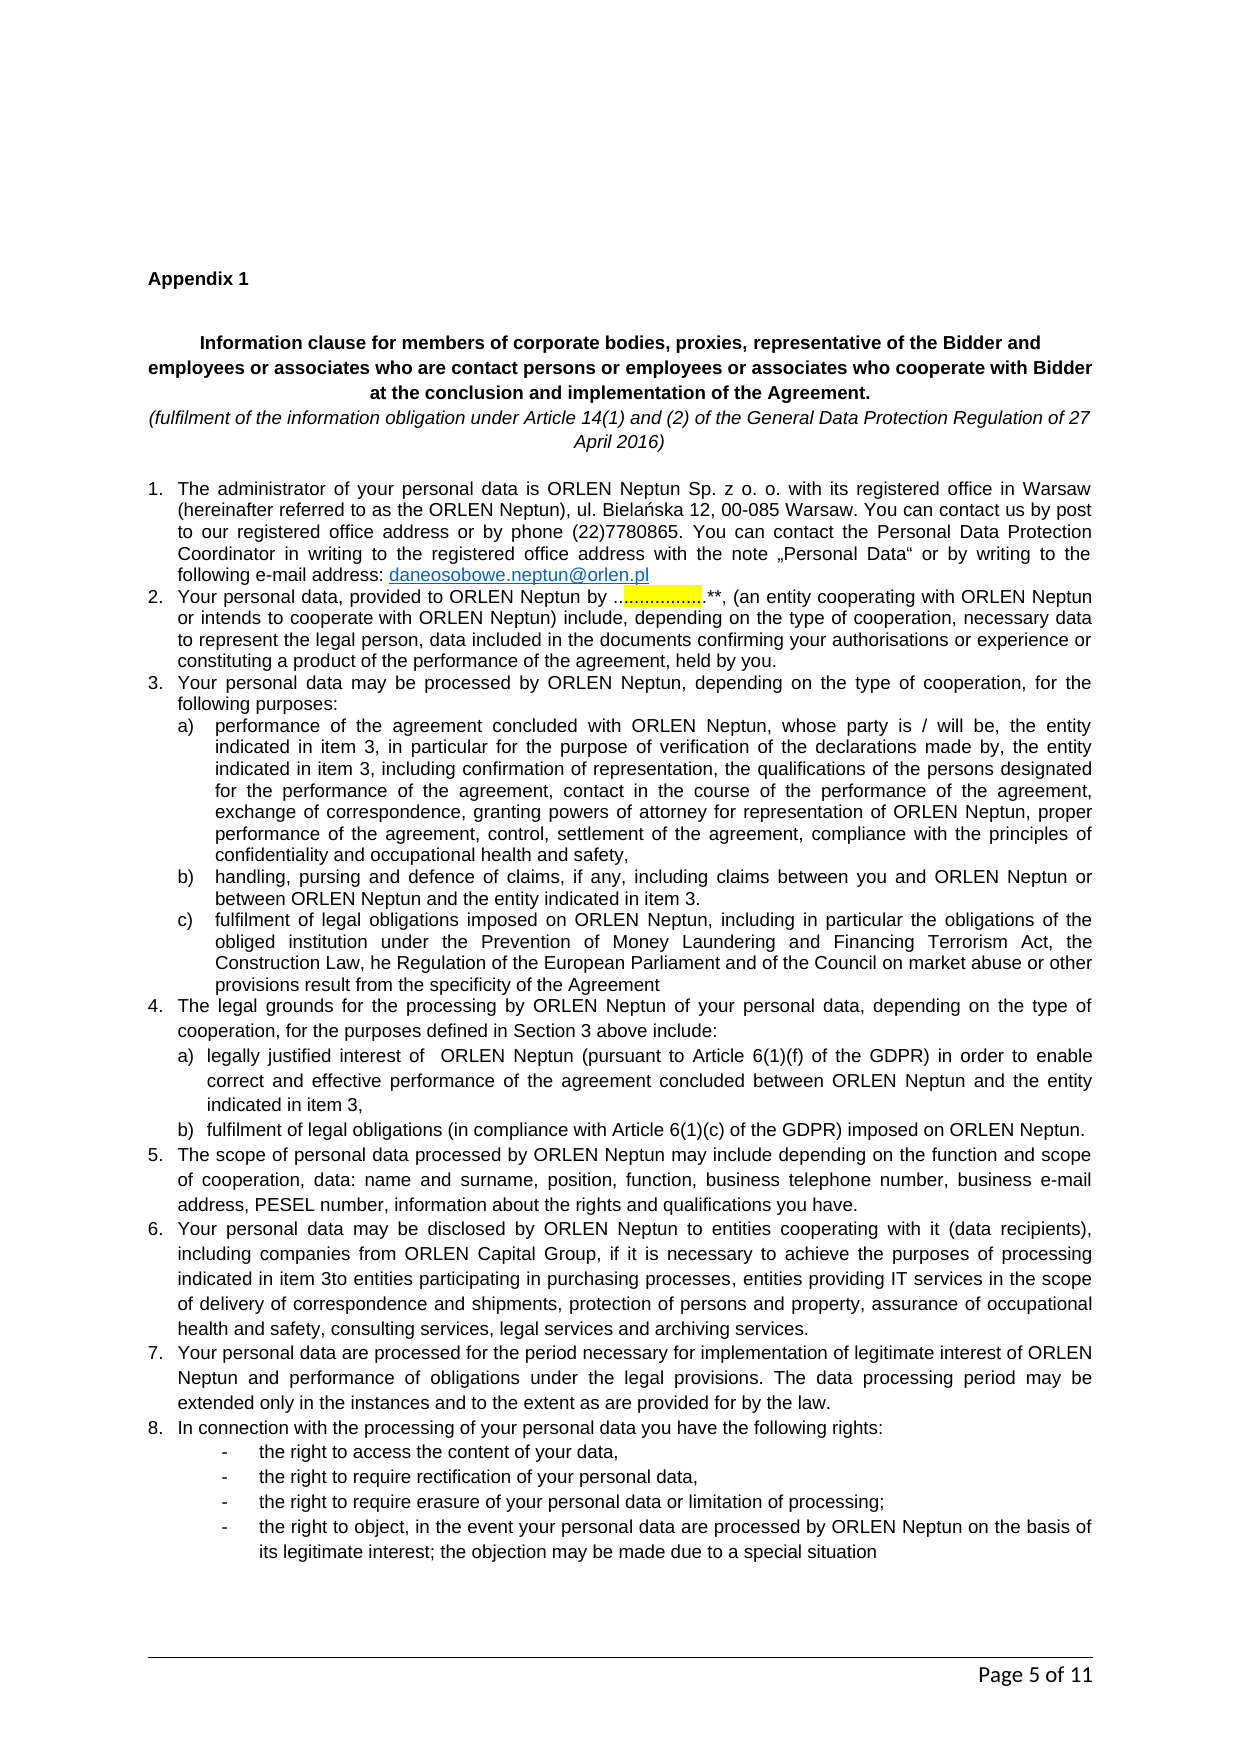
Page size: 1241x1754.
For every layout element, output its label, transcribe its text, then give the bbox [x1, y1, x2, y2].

list the right to require erasure of your personal data or limitation of processing; [221, 1491, 1093, 1512]
list The administrator of your personal data is ORLEN Neptun Sp. z o. o. with its registered office in Warsaw (hereinafter referred to as the ORLEN Neptun), ul. Bielańska 12, 00-085 Warsaw. You can contact us by post to our registered office address or by phone (22)7780865. You can contact the Personal Data Protection Coordinator in writing to the registered office address with the note „Personal Data“ or by writing to the following e-mail address: daneosobowe.neptun@orlen.pl [148, 478, 1093, 585]
text Information clause for members of corporate bodies, proxies, representative of the Bidder and employees or associates who are contact persons or employees or associates who cooperate with Bidder at the conclusion and implementation of the Agreement. [148, 332, 1093, 403]
list The legal grounds for the processing by ORLEN Neptun of your personal data, depending on the type of cooperation, for the purposes defined in Section 3 above include: [148, 995, 1093, 1041]
list Your personal data may be disclosed by ORLEN Neptun to entities cooperating with it (data recipients), including companies from ORLEN Capital Group, if it is necessary to achieve the purposes of processing indicated in item 3to entities participating in purchasing processes, entities providing IT services in the scope of delivery of correspondence and shipments, protection of persons and property, assurance of occupational health and safety, consulting services, legal services and archiving services. [148, 1218, 1093, 1339]
list handling, pursing and defence of claims, if any, including claims between you and ORLEN Neptun or between ORLEN Neptun and the entity indicated in item 3. [177, 866, 1093, 909]
list The scope of personal data processed by ORLEN Neptun may include depending on the function and scope of cooperation, data: name and surname, position, function, business telephone number, business e-mail address, PESEL number, information about the rights and qualifications you have. [148, 1144, 1093, 1215]
text Appendix 1 [148, 267, 1093, 289]
list the right to object, in the event your personal data are processed by ORLEN Neptun on the basis of its legitimate interest; the objection may be made due to a special situation [221, 1516, 1093, 1562]
list Your personal data may be processed by ORLEN Neptun, depending on the type of cooperation, for the following purposes: [148, 672, 1093, 715]
list In connection with the processing of your personal data you have the following rights: [148, 1417, 1093, 1438]
list fulfilment of legal obligations (in compliance with Article 6(1)(c) of the GDPR) imposed on ORLEN Neptun. [177, 1119, 1093, 1141]
list Your personal data are processed for the period necessary for implementation of legitimate interest of ORLEN Neptun and performance of obligations under the legal provisions. The data processing period may be extended only in the instances and to the extent as are provided for by the law. [148, 1342, 1093, 1413]
text (fulfilment of the information obligation under Article 14(1) and (2) of the General Data Protection Regulation of 27 April 2016) [148, 406, 1093, 453]
list performance of the agreement concluded with ORLEN Neptun, whose party is / will be, the entity indicated in item 3, in particular for the purpose of verification of the declarations made by, the entity indicated in item 3, including confirmation of representation, the qualifications of the persons designated for the performance of the agreement, contact in the course of the performance of the agreement, exchange of correspondence, granting powers of attorney for representation of ORLEN Neptun, proper performance of the agreement, control, settlement of the agreement, compliance with the principles of confidentiality and occupational health and safety, [177, 715, 1093, 866]
list the right to require rectification of your personal data, [221, 1466, 1093, 1488]
list fulfilment of legal obligations imposed on ORLEN Neptun, including in particular the obligations of the obliged institution under the Prevention of Money Laundering and Financing Terrorism Act, the Construction Law, he Regulation of the European Parliament and of the Council on market abuse or other provisions result from the specificity of the Agreement [177, 909, 1093, 995]
list legally justified interest of ORLEN Neptun (pursuant to Article 6(1)(f) of the GDPR) in order to enable correct and effective performance of the agreement concluded between ORLEN Neptun and the entity indicated in item 3, [177, 1045, 1093, 1116]
list Your personal data, provided to ORLEN Neptun by ..................**, (an entity cooperating with ORLEN Neptun or intends to cooperate with ORLEN Neptun) include, depending on the type of cooperation, necessary data to represent the legal person, data included in the documents confirming your authorisations or experience or constituting a product of the performance of the agreement, held by you. [148, 585, 1093, 672]
list the right to access the content of your data, [221, 1441, 1093, 1463]
